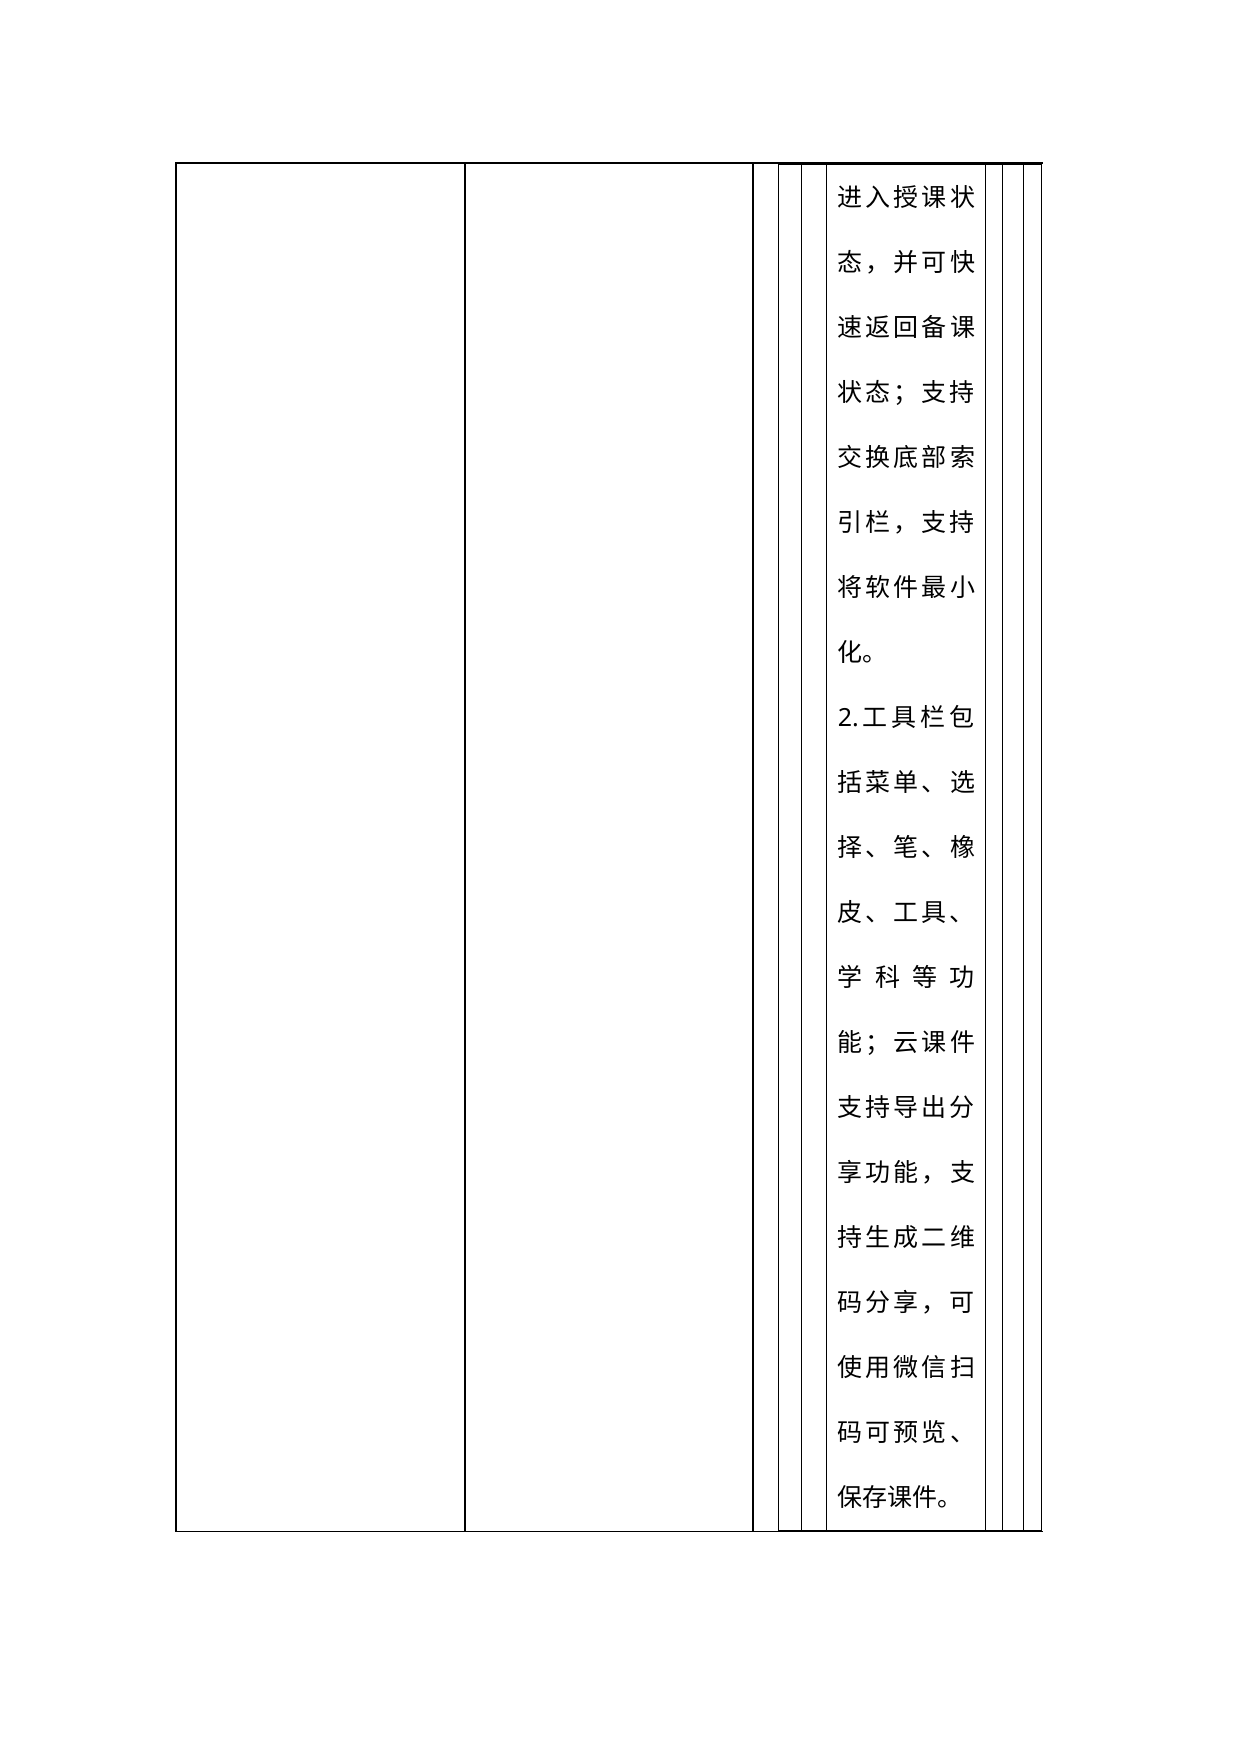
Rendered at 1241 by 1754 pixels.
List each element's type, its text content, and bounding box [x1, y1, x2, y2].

table_cell [986, 165, 1002, 1530]
table_cell [754, 164, 778, 1531]
table_cell [827, 165, 985, 1530]
table_cell [802, 165, 826, 1530]
table_cell [1003, 165, 1023, 1530]
table_cell [1024, 165, 1041, 1530]
table_cell [466, 164, 752, 1531]
table_cell [779, 165, 801, 1530]
table_cell 1 [177, 164, 464, 1531]
